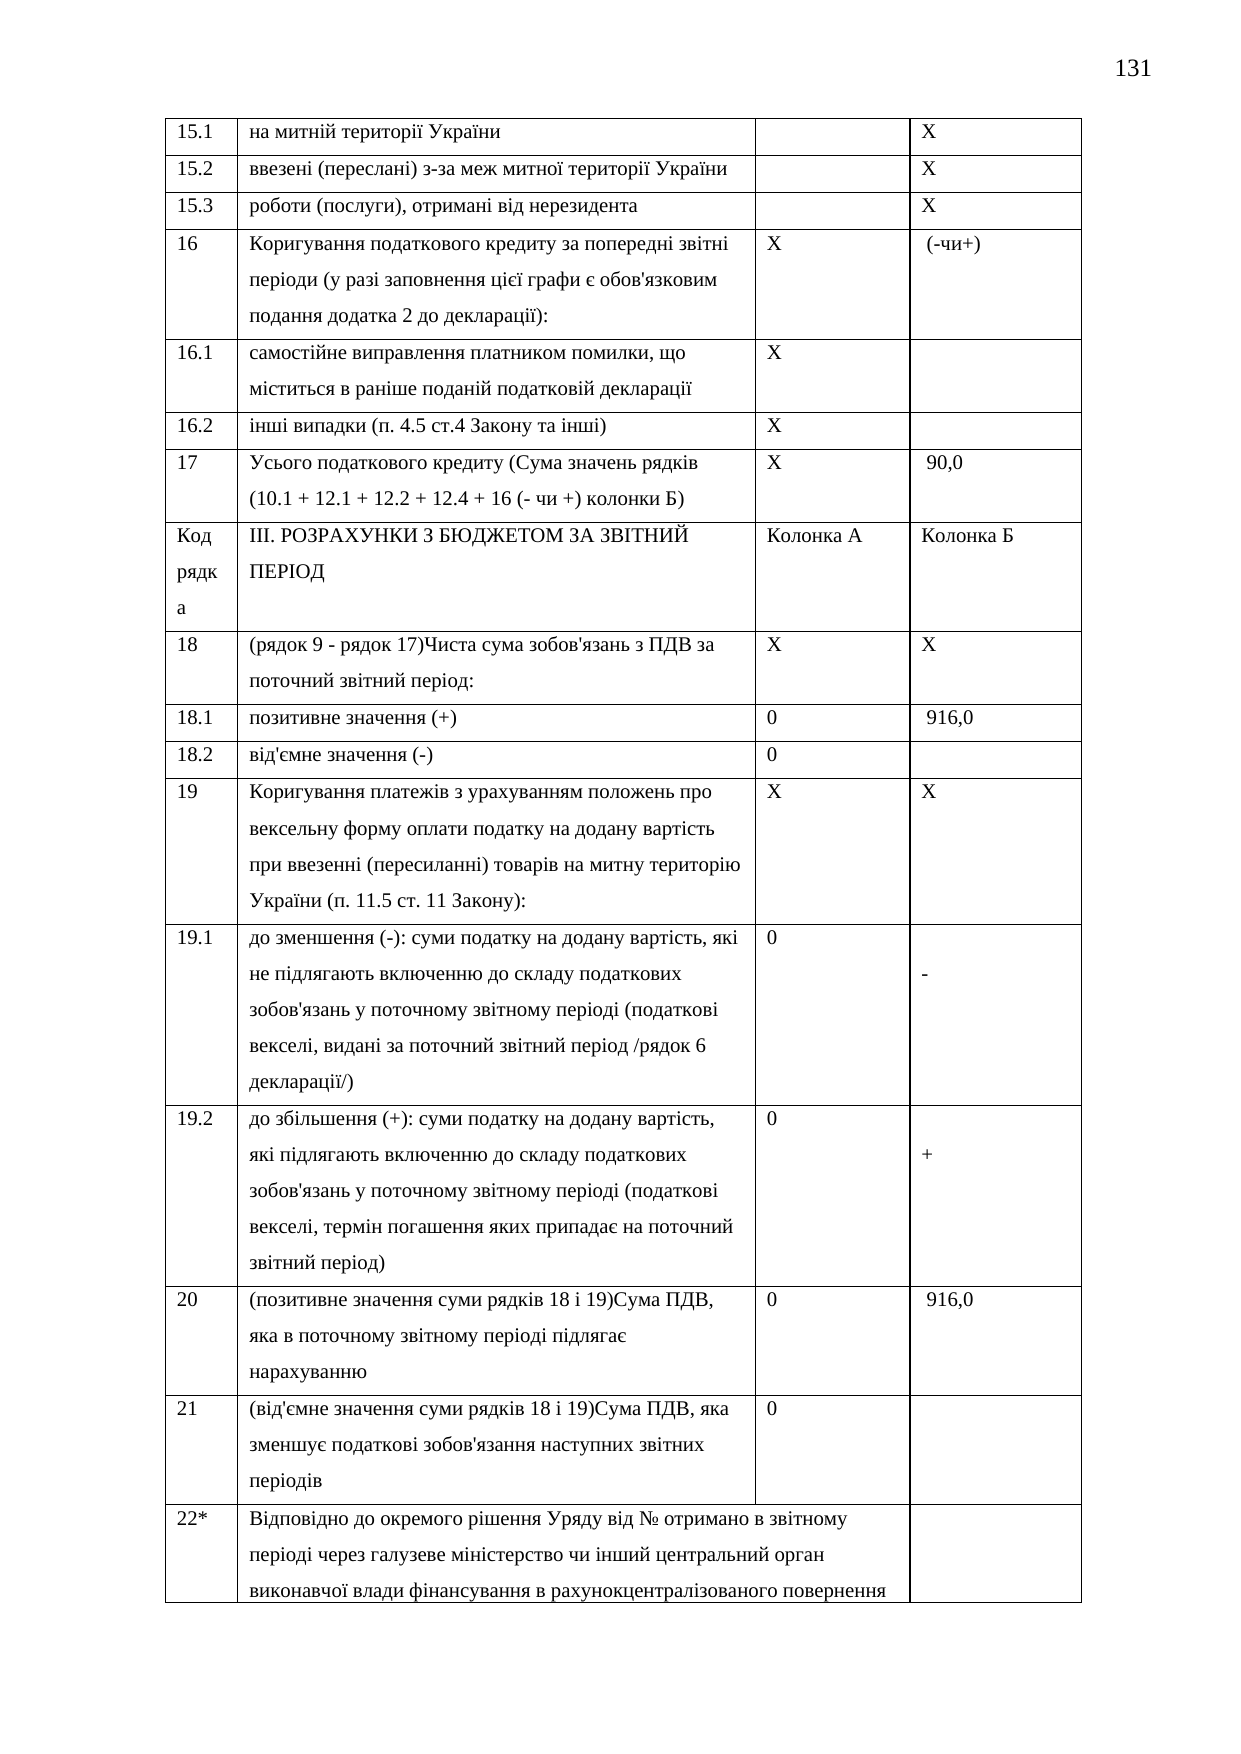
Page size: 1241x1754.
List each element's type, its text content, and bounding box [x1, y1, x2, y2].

table_cell iншi випадки (п. 4.5 ст.4 Закону та iншi) [238, 413, 755, 449]
table_cell 22* [166, 1505, 237, 1602]
table_cell 18 [166, 632, 237, 704]
table_cell [756, 193, 909, 229]
table_cell [756, 156, 909, 192]
table_cell (рядок 9 - рядок 17)Чиста сума зобов'язань з ПДВ за поточний звiтний перiод: [238, 632, 755, 704]
table_cell X [911, 119, 1081, 155]
table_cell 17 [166, 450, 237, 522]
table_cell 0 [756, 1396, 909, 1504]
table_cell (-чи+) [911, 230, 1081, 338]
table_cell X [756, 230, 909, 338]
table_cell 18.1 [166, 705, 237, 741]
table_cell 16 [166, 230, 237, 338]
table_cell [238, 1505, 909, 1602]
table_cell 19.2 [166, 1106, 237, 1286]
table_cell X [756, 632, 909, 704]
table_cell X [911, 632, 1081, 704]
table_cell Колонка А [756, 523, 909, 631]
table_cell 20 [166, 1287, 237, 1395]
table_cell X [756, 779, 909, 923]
table_cell (позитивне значення суми рядкiв 18 i 19)Сума ПДВ, яка в поточному звiтному перiодi пiдлягає нарахуванню [238, 1287, 755, 1395]
table_cell X [911, 156, 1081, 192]
table_cell Коригування податкового кредиту за попереднi звiтнi перiоди (у разi заповнення цiєї графи є обов'язковим подання додатка 2 до декларацiї): [238, 230, 755, 338]
table_cell 0 [756, 1287, 909, 1395]
table_cell Колонка Б [911, 523, 1081, 631]
table_cell 16.1 [166, 340, 237, 412]
table_cell X [911, 193, 1081, 229]
table_cell [911, 340, 1081, 412]
table_cell III. РОЗРАХУНКИ З БЮДЖЕТОМ ЗА ЗВIТНИЙ ПЕРIОД [238, 523, 755, 631]
table_cell 16.2 [166, 413, 237, 449]
table_cell [911, 1396, 1081, 1504]
table_cell - [911, 925, 1081, 1105]
table_cell вiд'ємне значення (-) [238, 742, 755, 778]
table_cell 916,0 [911, 1287, 1081, 1395]
table_cell 0 [756, 1106, 909, 1286]
table_cell 19 [166, 779, 237, 923]
table_cell [911, 413, 1081, 449]
table_cell ввезенi (пересланi) з-за меж митної територiї України [238, 156, 755, 192]
table_cell 0 [756, 705, 909, 741]
table_cell + [911, 1106, 1081, 1286]
table_cell 15.2 [166, 156, 237, 192]
table_cell X [756, 340, 909, 412]
table_cell 21 [166, 1396, 237, 1504]
table_cell 15.3 [166, 193, 237, 229]
table_cell 0 [756, 925, 909, 1105]
table_cell 18.2 [166, 742, 237, 778]
table_cell самостiйне виправлення платником помилки, що мiститься в ранiше поданiй податковiй декларацiї [238, 340, 755, 412]
table_cell 15.1 [166, 119, 237, 155]
table_cell [756, 119, 909, 155]
table_cell X [756, 413, 909, 449]
table_cell [911, 1505, 1081, 1602]
table_cell Код рядка [166, 523, 237, 631]
table_cell позитивне значення (+) [238, 705, 755, 741]
table_cell 0 [756, 742, 909, 778]
table_cell роботи (послуги), отриманi вiд нерезидента [238, 193, 755, 229]
table_cell до зменшення (-): суми податку на додану вартiсть, якi не пiдлягають включенню до складу податкових зобов'язань у поточному звiтному перiодi (податковi векселi, виданi за поточний звiтний перiод /рядок 6 декларацiї/) [238, 925, 755, 1105]
table_cell Усього податкового кредиту (Сума значень рядкiв (10.1 + 12.1 + 12.2 + 12.4 + 16 (- чи +) колонки Б) [238, 450, 755, 522]
table_cell [911, 742, 1081, 778]
table_cell 19.1 [166, 925, 237, 1105]
table_cell (вiд'ємне значення суми рядкiв 18 i 19)Сума ПДВ, яка зменшує податковi зобов'язання наступних звiтних перiодiв [238, 1396, 755, 1504]
table_cell Коригування платежiв з урахуванням положень про вексельну форму оплати податку на додану вартiсть при ввезеннi (пересиланнi) товарiв на митну територiю України (п. 11.5 ст. 11 Закону): [238, 779, 755, 923]
table_cell X [756, 450, 909, 522]
table_cell до збiльшення (+): суми податку на додану вартiсть, якi пiдлягають включенню до складу податкових зобов'язань у поточному звiтному перiодi (податковi векселi, термiн погашення яких припадає на поточний звiтний перiод) [238, 1106, 755, 1286]
table_cell на митнiй територiї України [238, 119, 755, 155]
table_cell 90,0 [911, 450, 1081, 522]
table_cell 916,0 [911, 705, 1081, 741]
table_cell X [911, 779, 1081, 923]
